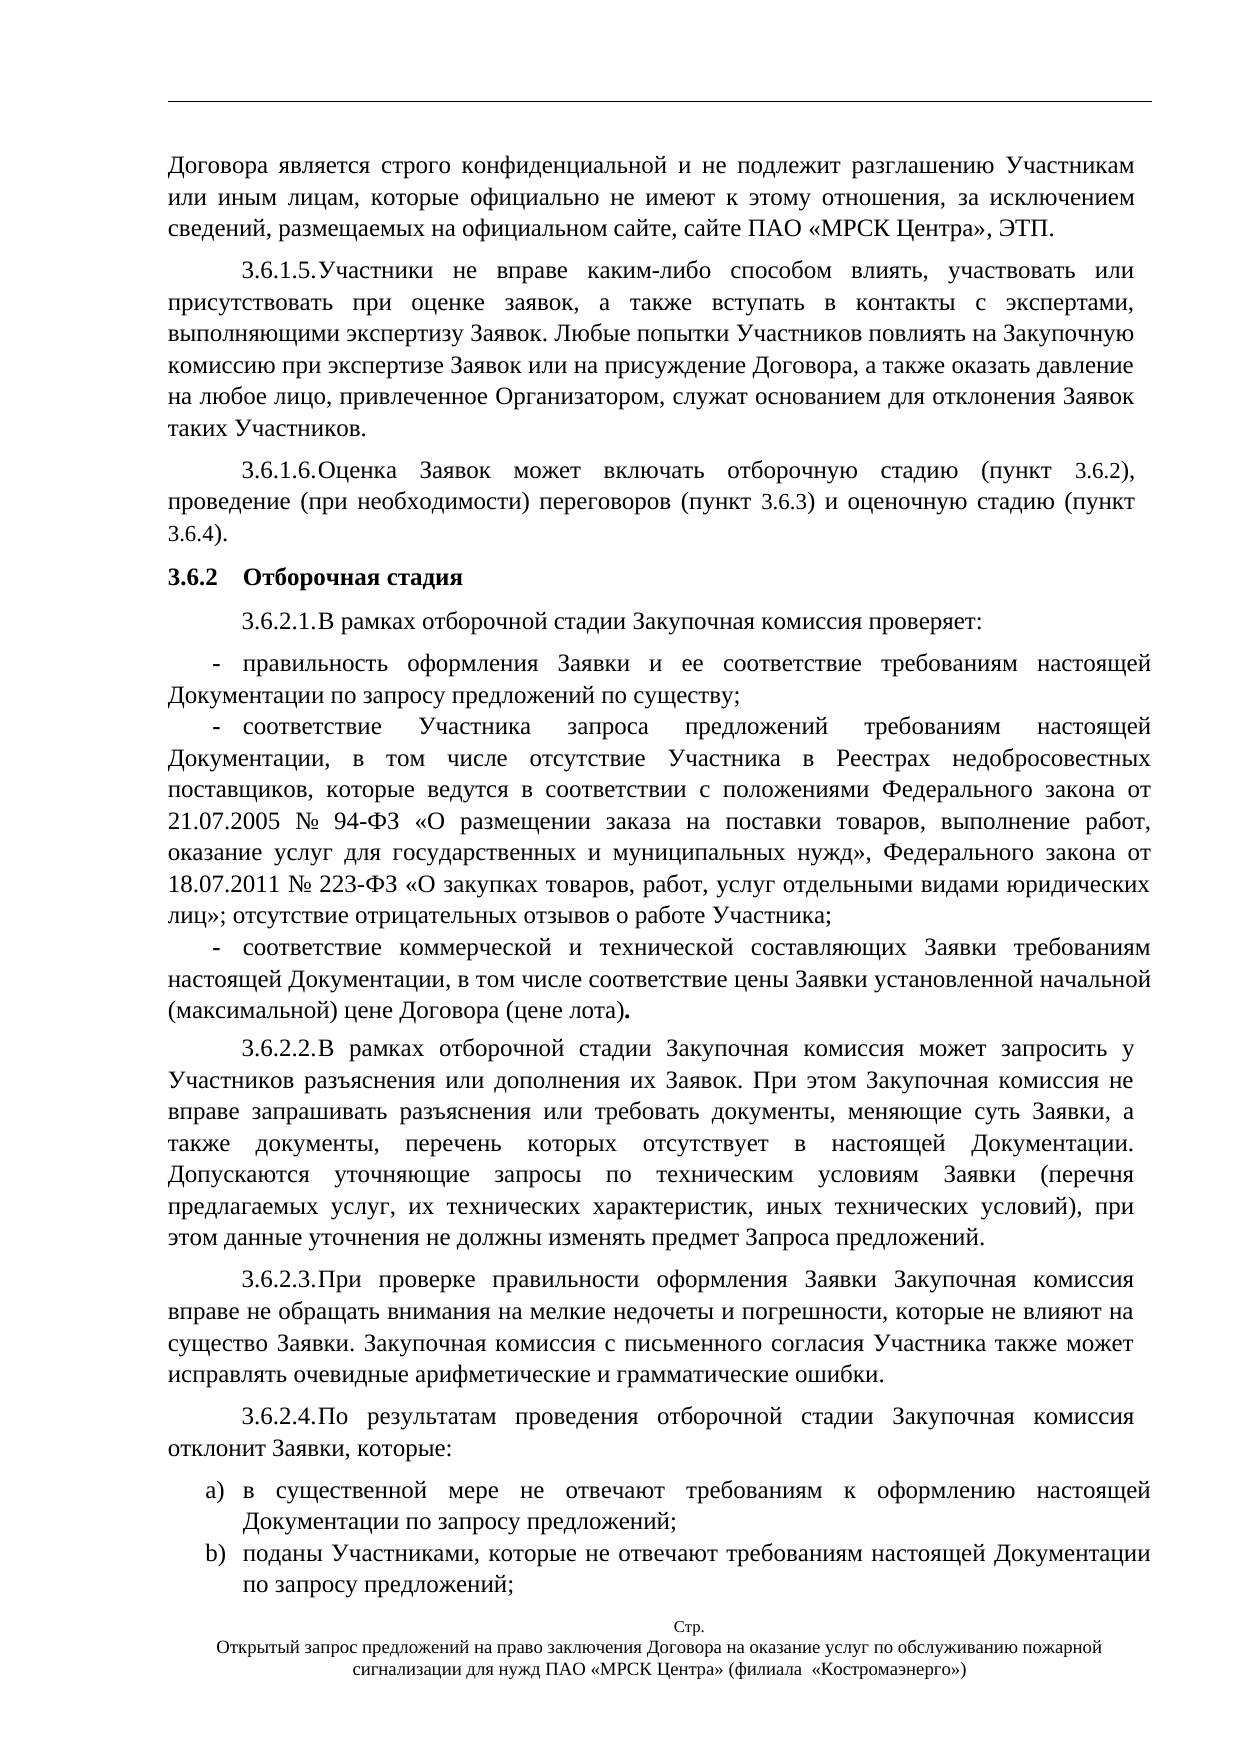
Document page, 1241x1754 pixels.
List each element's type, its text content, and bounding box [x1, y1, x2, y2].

list соответствие Участника запроса предложений требованиям настоящей Документации, в том числе отсутствие Участника в Реестрах недобросовестных поставщиков, которые ведутся в соответствии с положениями Федерального закона от 21.07.2005 № 94-ФЗ «О размещении заказа на поставки товаров, выполнение работ, оказание услуг для государственных и муниципальных нужд», Федерального закона от 18.07.2011 № 223-ФЗ «О закупках товаров, работ, услуг отдельными видами юридических лиц»; отсутствие отрицательных отзывов о работе Участника; [168, 711, 1152, 929]
list Оценка Заявок может включать отборочную стадию (пункт 3.6.2), проведение (при необходимости) переговоров (пункт 3.6.3) и оценочную стадию (пункт 3.6.4). [168, 455, 1135, 547]
list В рамках отборочной стадии Закупочная комиссия проверяет: [168, 606, 1135, 635]
list По результатам проведения отборочной стадии Закупочная комиссия отклонит Заявки, которые: [168, 1401, 1135, 1461]
list При проверке правильности оформления Заявки Закупочная комиссия вправе не обращать внимания на мелкие недочеты и погрешности, которые не влияют на существо Заявки. Закупочная комиссия с письменного согласия Участника также может исправлять очевидные арифметические и грамматические ошибки. [168, 1264, 1135, 1388]
list поданы Участниками, которые не отвечают требованиям настоящей Документации по запросу предложений; [205, 1538, 1152, 1598]
list правильность оформления Заявки и ее соответствие требованиям настоящей Документации по запросу предложений по существу; [168, 648, 1152, 708]
list в существенной мере не отвечают требованиям к оформлению настоящей Документации по запросу предложений; [205, 1475, 1152, 1535]
list В рамках отборочной стадии Закупочная комиссия может запросить у Участников разъяснения или дополнения их Заявок. При этом Закупочная комиссия не вправе запрашивать разъяснения или требовать документы, меняющие суть Заявки, а также документы, перечень которых отсутствует в настоящей Документации. Допускаются уточняющие запросы по техническим условиям Заявки (перечня предлагаемых услуг, их технических характеристик, иных технических условий), при этом данные уточнения не должны изменять предмет Запроса предложений. [168, 1033, 1135, 1251]
list соответствие коммерческой и технической составляющих Заявки требованиям настоящей Документации, в том числе соответствие цены Заявки установленной начальной (максимальной) цене Договора (цене лота). [168, 932, 1152, 1024]
subtitle Отборочная стадия [168, 562, 1152, 591]
list Участники не вправе каким-либо способом влиять, участвовать или присутствовать при оценке заявок, а также вступать в контакты с экспертами, выполняющими экспертизу Заявок. Любые попытки Участников повлиять на Закупочную комиссию при экспертизе Заявок или на присуждение Договора, а также оказать давление на любое лицо, привлеченное Организатором, служат основанием для отклонения Заявок таких Участников. [168, 255, 1135, 442]
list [168, 150, 1135, 242]
